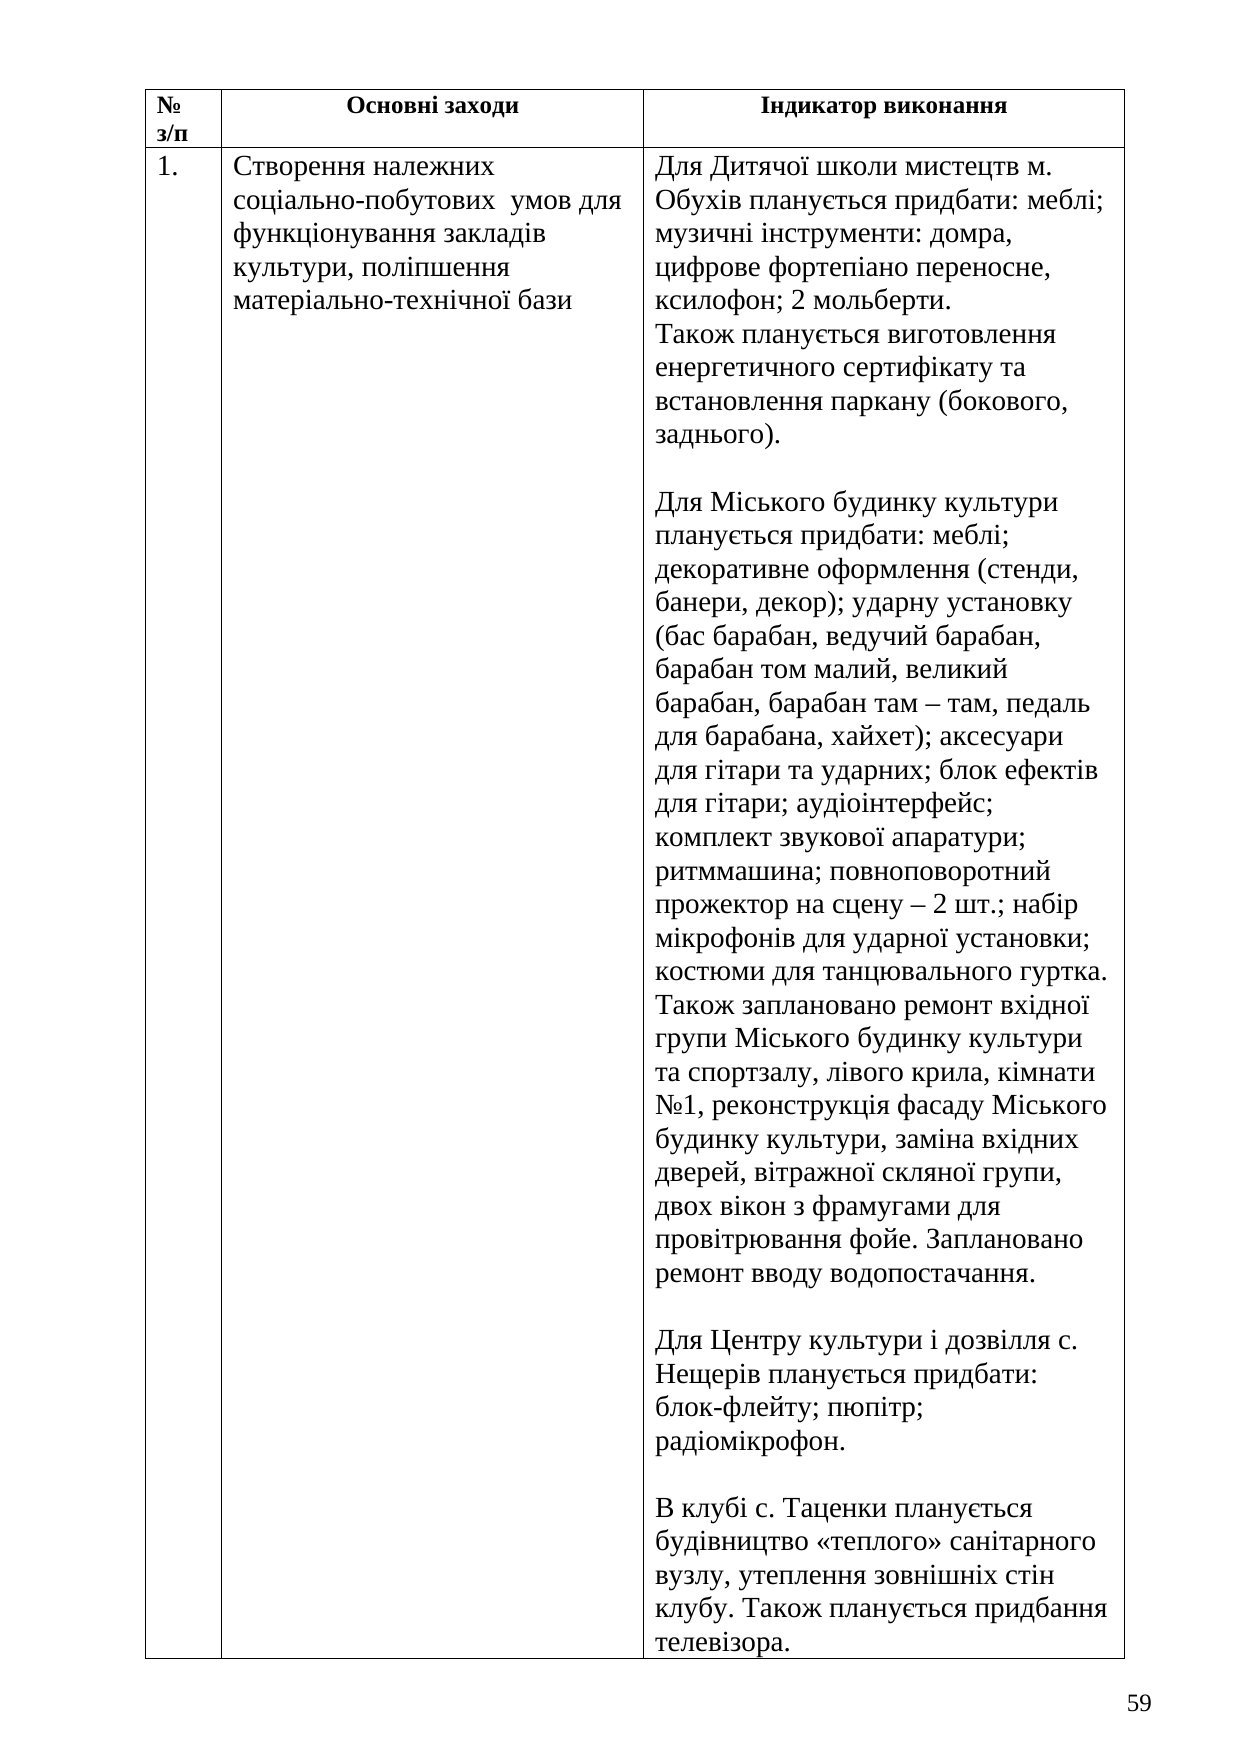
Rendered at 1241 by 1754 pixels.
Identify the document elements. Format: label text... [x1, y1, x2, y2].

table_header Індикатор виконання [644, 90, 1124, 147]
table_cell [644, 148, 1124, 1658]
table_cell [222, 148, 643, 1658]
table_header Основні заходи [222, 90, 643, 147]
table_header № з/п [146, 90, 221, 147]
table_cell 1. [146, 148, 221, 1658]
